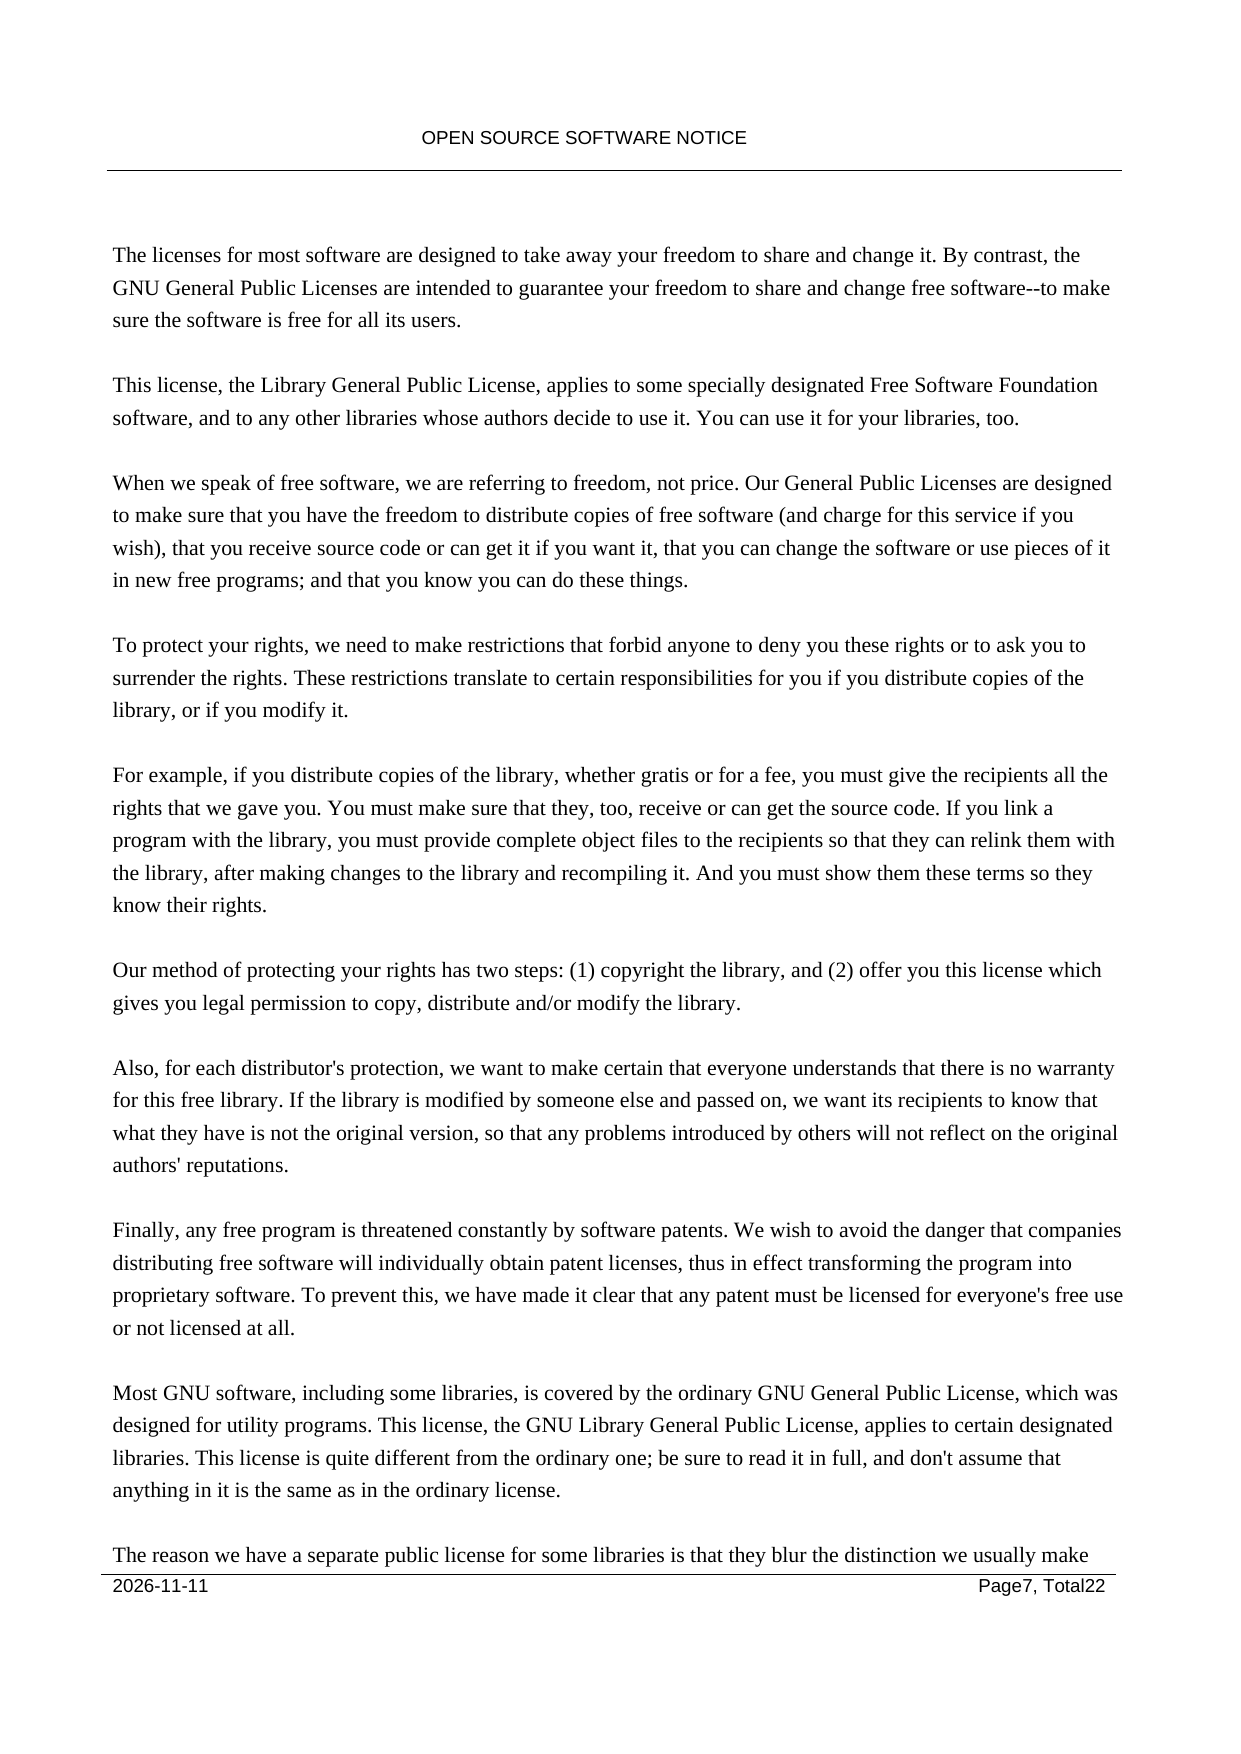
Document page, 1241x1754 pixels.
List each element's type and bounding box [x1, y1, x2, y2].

text [112, 206, 1128, 1571]
